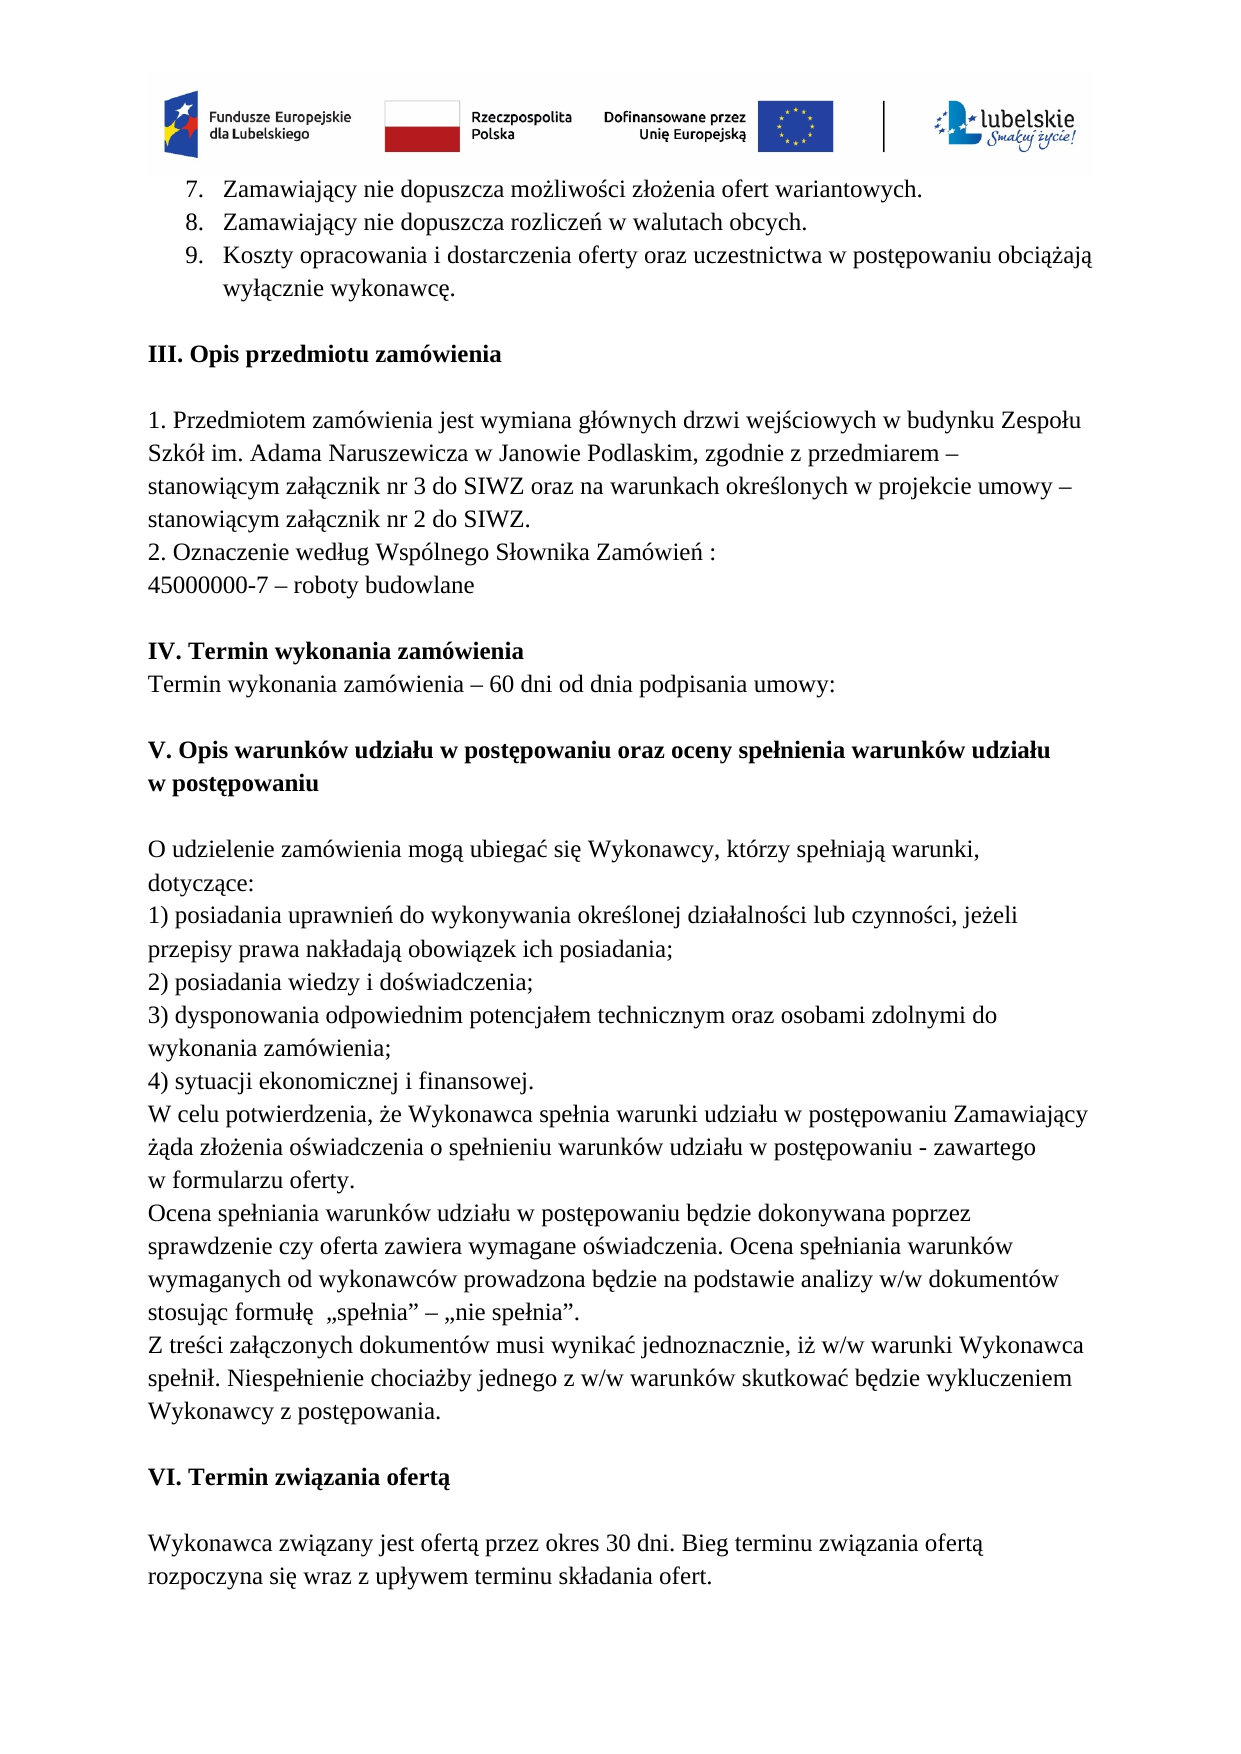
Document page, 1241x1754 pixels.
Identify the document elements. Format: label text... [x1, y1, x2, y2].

list Koszty opracowania i dostarczenia oferty oraz uczestnictwa w postępowaniu obciążają wyłącznie wykonawcę. [185, 240, 1093, 302]
text 2. Oznaczenie według Wspólnego Słownika Zamówień : [148, 537, 1093, 566]
text O udzielenie zamówienia mogą ubiegać się Wykonawcy, którzy spełniają warunki, dotyczące: [148, 834, 1093, 896]
list Zamawiający nie dopuszcza możliwości złożenia ofert wariantowych. [185, 175, 1093, 203]
text III. Opis przedmiotu zamówienia [148, 339, 1093, 368]
text Z treści załączonych dokumentów musi wynikać jednoznacznie, iż w/w warunki Wykonawca spełnił. Niespełnienie chociażby jednego z w/w warunków skutkować będzie wykluczeniem Wykonawcy z postępowania. [148, 1330, 1093, 1425]
text V. Opis warunków udziału w postępowaniu oraz oceny spełnienia warunków udziału w postępowaniu [148, 736, 1093, 797]
picture [147, 73, 1093, 175]
text IV. Termin wykonania zamówienia [148, 636, 1093, 665]
text 1) posiadania uprawnień do wykonywania określonej działalności lub czynności, jeżeli przepisy prawa nakładają obowiązek ich posiadania; [148, 901, 1093, 962]
text Ocena spełniania warunków udziału w postępowaniu będzie dokonywana poprzez sprawdzenie czy oferta zawiera wymagane oświadczenia. Ocena spełniania warunków wymaganych od wykonawców prowadzona będzie na podstawie analizy w/w dokumentów stosując formułę „spełnia” – „nie spełnia”. [148, 1198, 1093, 1326]
text 45000000-7 – roboty budowlane [148, 570, 1093, 599]
text 1. Przedmiotem zamówienia jest wymiana głównych drzwi wejściowych w budynku Zespołu Szkół im. Adama Naruszewicza w Janowie Podlaskim, zgodnie z przedmiarem – stanowiącym załącznik nr 3 do SIWZ oraz na warunkach określonych w projekcie umowy – stanowiącym załącznik nr 2 do SIWZ. [148, 405, 1093, 533]
text Wykonawca związany jest ofertą przez okres 30 dni. Bieg terminu związania ofertą rozpoczyna się wraz z upływem terminu składania ofert. [148, 1528, 1093, 1590]
list Zamawiający nie dopuszcza rozliczeń w walutach obcych. [185, 207, 1093, 236]
text 3) dysponowania odpowiednim potencjałem technicznym oraz osobami zdolnymi do wykonania zamówienia; [148, 1000, 1093, 1061]
text VI. Termin związania ofertą [148, 1462, 1093, 1491]
text Termin wykonania zamówienia – 60 dni od dnia podpisania umowy: [148, 669, 1093, 698]
text W celu potwierdzenia, że Wykonawca spełnia warunki udziału w postępowaniu Zamawiający żąda złożenia oświadczenia o spełnieniu warunków udziału w postępowaniu - zawartego w formularzu oferty. [148, 1099, 1093, 1193]
text 2) posiadania wiedzy i doświadczenia; [148, 967, 1093, 995]
text 4) sytuacji ekonomicznej i finansowej. [148, 1066, 1093, 1094]
